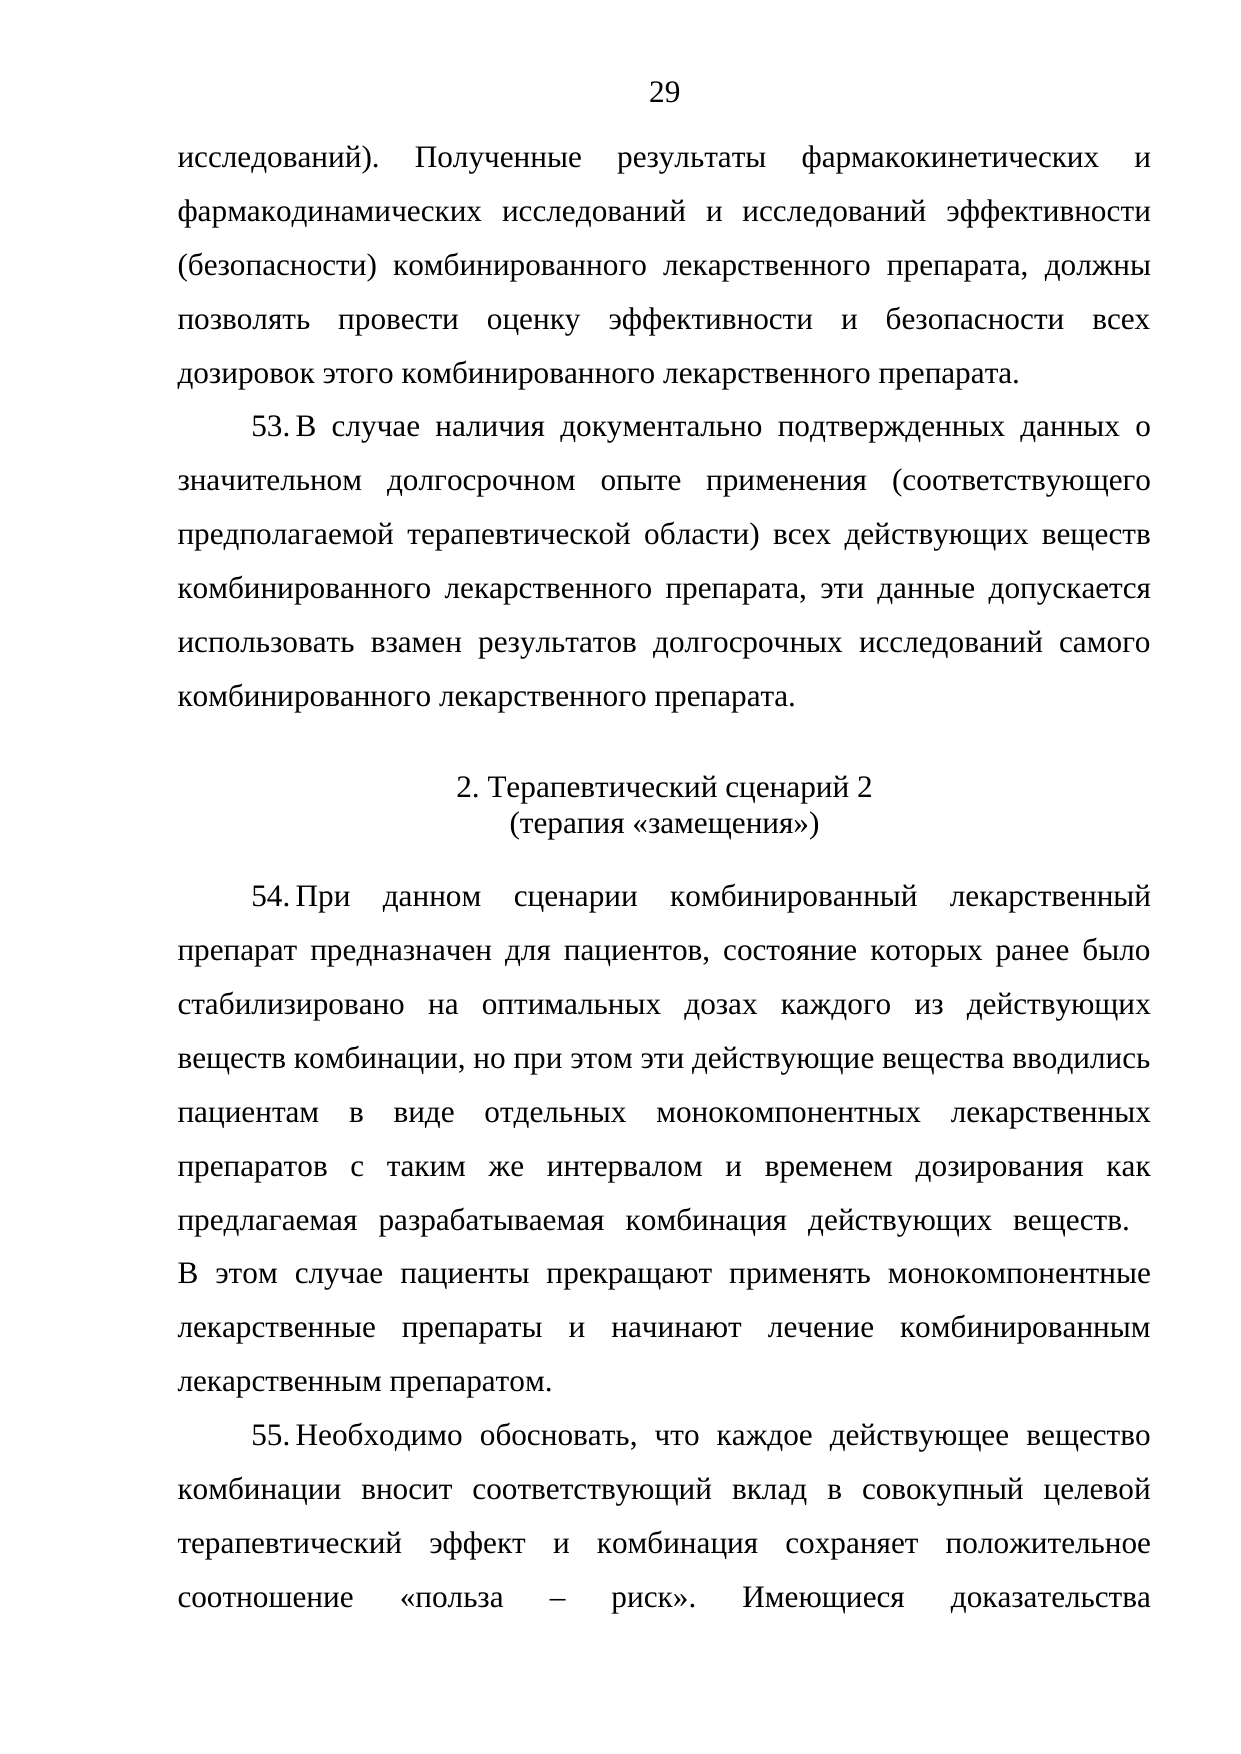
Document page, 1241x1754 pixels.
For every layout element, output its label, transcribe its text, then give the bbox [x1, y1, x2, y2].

list В случае наличия документально подтвержденных данных о значительном долгосрочном опыте применения (соответствующего предполагаемой терапевтической области) всех действующих веществ комбинированного лекарственного препарата, эти данные допускается использовать взамен результатов долгосрочных исследований самого комбинированного лекарственного препарата. [177, 408, 1152, 713]
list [177, 1416, 1152, 1614]
list При данном сценарии комбинированный лекарственный препарат предназначен для пациентов, состояние которых ранее было стабилизировано на оптимальных дозах каждого из действующих веществ комбинации, но при этом эти действующие вещества вводились пациентам в виде отдельных монокомпонентных лекарственных препаратов с таким же интервалом и временем дозирования как предлагаемая разрабатываемая комбинация действующих веществ. В этом случае пациенты прекращают применять монокомпонентные лекарственные препараты и начинают лечение комбинированным лекарственным препаратом. [177, 878, 1152, 1398]
subtitle 2. Терапевтический сценарий 2 (терапия «замещения») [177, 768, 1152, 840]
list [177, 138, 1152, 390]
